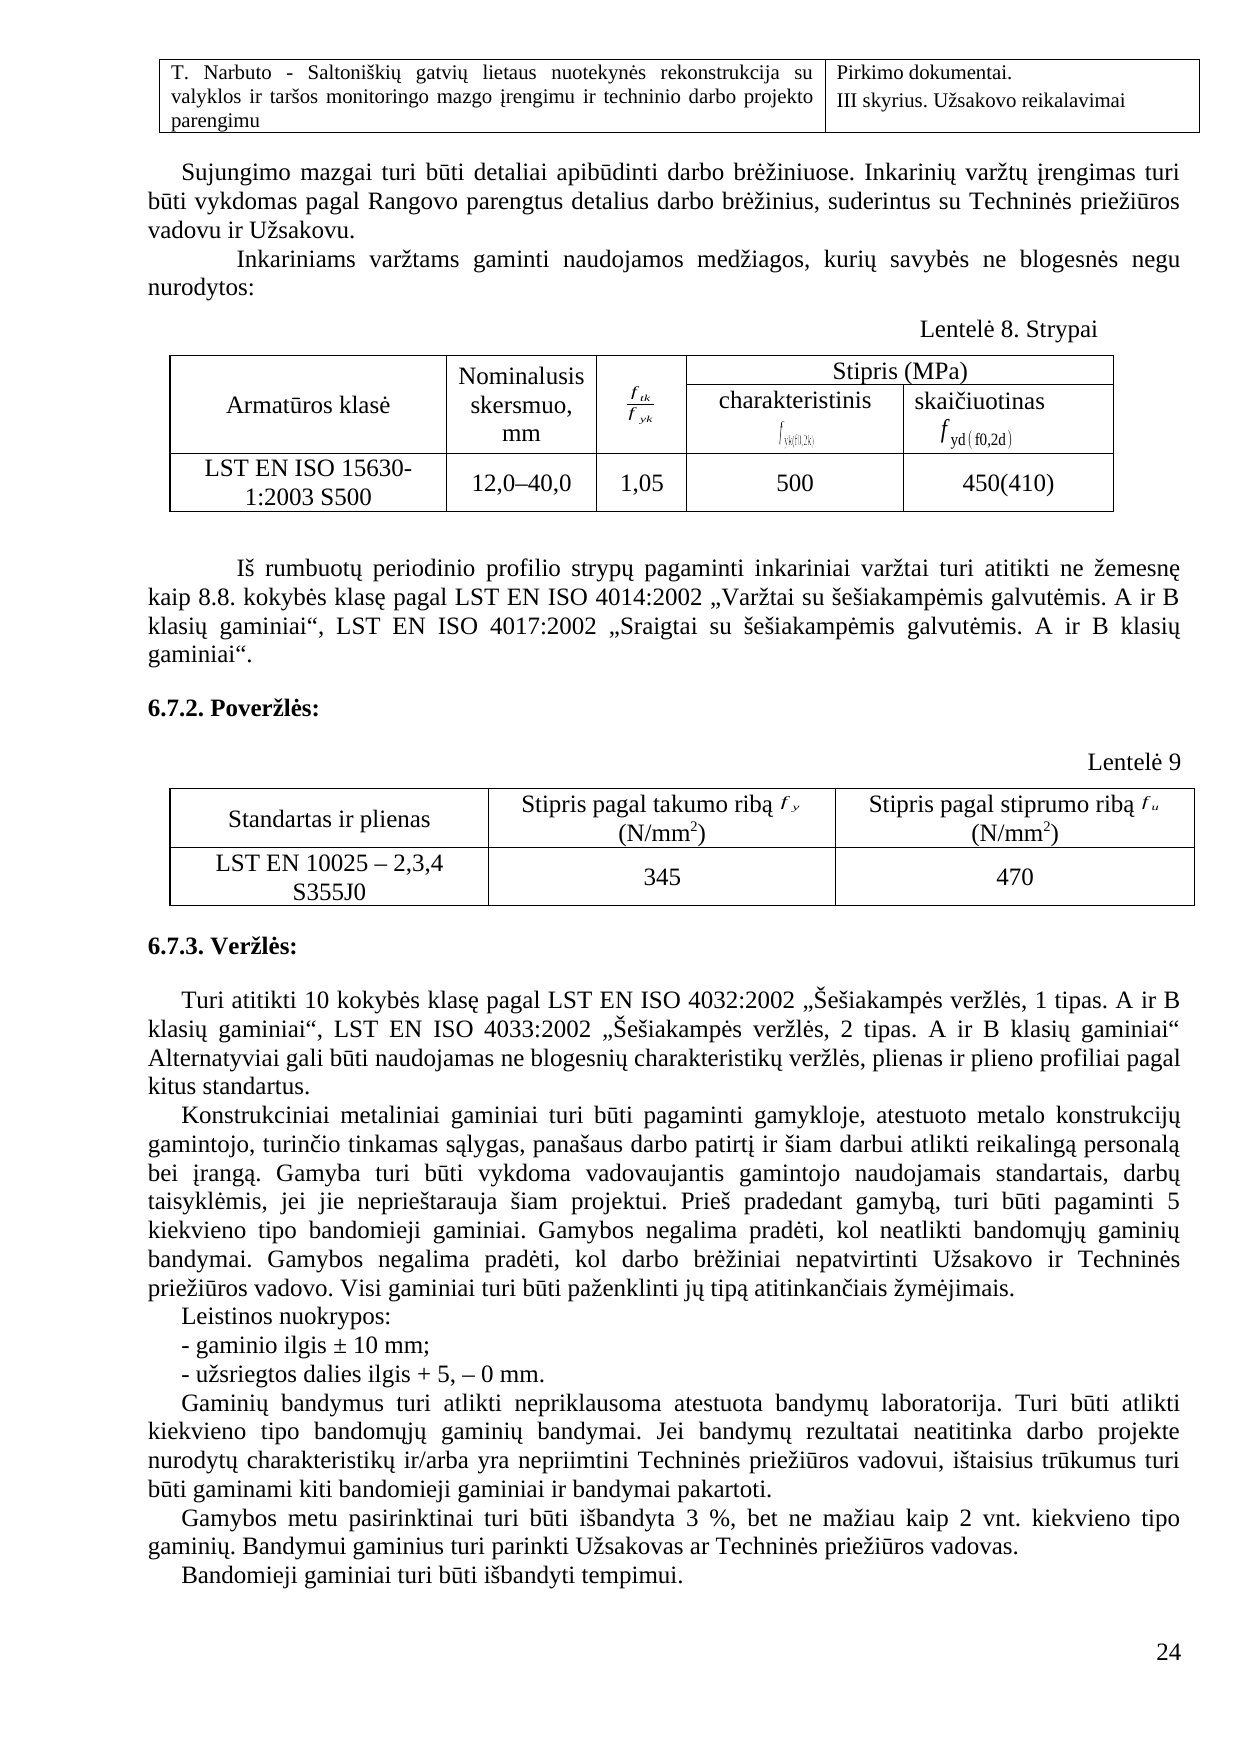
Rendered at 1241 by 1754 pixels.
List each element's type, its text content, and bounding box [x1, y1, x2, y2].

table_cell 1,05 [597, 454, 686, 511]
text Inkariniams varžtams gaminti naudojamos medžiagos, kurių savybės ne blogesnės negu nurodytos: [148, 244, 1181, 301]
table_header Standartas ir plienas [171, 789, 488, 847]
table_header Stipris (MPa) [687, 356, 1113, 384]
text Lentelė 9 [148, 747, 1181, 776]
text Turi atitikti 10 kokybės klasę pagal LST EN ISO 4032:2002 „Šešiakampės veržlės, 1 tipas. A ir B klasių gaminiai“, LST EN ISO 4033:2002 „Šešiakampės veržlės, 2 tipas. A ir B klasių gaminiai“ Alternatyviai gali būti naudojamas ne blogesnių charakteristikų veržlės, plienas ir plieno profiliai pagal kitus standartus. [148, 985, 1181, 1100]
table_cell LST EN ISO 15630-1:2003 S500 [171, 454, 446, 511]
text Konstrukciniai metaliniai gaminiai turi būti pagaminti gamykloje, atestuoto metalo konstrukcijų gamintojo, turinčio tinkamas sąlygas, panašaus darbo patirtį ir šiam darbui atlikti reikalingą personalą bei įrangą. Gamyba turi būti vykdoma vadovaujantis gamintojo naudojamais standartais, darbų taisyklėmis, jei jie neprieštarauja šiam projektui. Prieš pradedant gamybą, turi būti pagaminti 5 kiekvieno tipo bandomieji gaminiai. Gamybos negalima pradėti, kol neatlikti bandomųjų gaminių bandymai. Gamybos negalima pradėti, kol darbo brėžiniai nepatvirtinti Užsakovo ir Techninės priežiūros vadovo. Visi gaminiai turi būti paženklinti jų tipą atitinkančiais žymėjimais. [148, 1100, 1181, 1301]
table_cell LST EN 10025 – 2,3,4 S355J0 [171, 848, 488, 905]
text Gaminių bandymus turi atlikti nepriklausoma atestuota bandymų laboratorija. Turi būti atlikti kiekvieno tipo bandomųjų gaminių bandymai. Jei bandymų rezultatai neatitinka darbo projekte nurodytų charakteristikų ir/arba yra nepriimtini Techninės priežiūros vadovui, ištaisius trūkumus turi būti gaminami kiti bandomieji gaminiai ir bandymai pakartoti. [148, 1388, 1181, 1503]
text Sujungimo mazgai turi būti detaliai apibūdinti darbo brėžiniuose. Inkarinių varžtų įrengimas turi būti vykdomas pagal Rangovo parengtus detalius darbo brėžinius, suderintus su Techninės priežiūros vadovu ir Užsakovu. [148, 157, 1181, 244]
table_cell 470 [836, 848, 1194, 905]
text - gaminio ilgis ± 10 mm; [148, 1330, 1181, 1359]
text Lentelė 8. Strypai [148, 314, 1098, 342]
text Leistinos nuokrypos: [148, 1301, 1181, 1330]
table_cell charakteristinis [687, 385, 903, 452]
table_header Nominalusis skersmuo, mm [447, 356, 596, 452]
table_cell 345 [489, 848, 835, 905]
table_header Armatūros klasė [171, 356, 446, 452]
table_cell 12,0–40,0 [447, 454, 596, 511]
table_cell 450(410) [904, 454, 1113, 511]
table_cell 500 [687, 454, 903, 511]
text 6.7.2. Poveržlės: [148, 693, 1181, 722]
table_header Stipris pagal takumo ribą (N/mm2) [489, 789, 835, 847]
text Iš rumbuotų periodinio profilio strypų pagaminti inkariniai varžtai turi atitikti ne žemesnę kaip 8.8. kokybės klasę pagal LST EN ISO 4014:2002 „Varžtai su šešiakampėmis galvutėmis. A ir B klasių gaminiai“, LST EN ISO 4017:2002 „Sraigtai su šešiakampėmis galvutėmis. A ir B klasių gaminiai“. [148, 553, 1181, 668]
text Gamybos metu pasirinktinai turi būti išbandyta 3 %, bet ne mažiau kaip 2 vnt. kiekvieno tipo gaminių. Bandymui gaminius turi parinkti Užsakovas ar Techninės priežiūros vadovas. [148, 1503, 1181, 1560]
table_cell skaičiuotinas [904, 385, 1113, 452]
text Bandomieji gaminiai turi būti išbandyti tempimui. [148, 1560, 1181, 1589]
table_header [597, 356, 686, 452]
table_header Stipris pagal stiprumo ribą (N/mm2) [836, 789, 1194, 847]
text - užsriegtos dalies ilgis + 5, – 0 mm. [148, 1359, 1181, 1388]
text 6.7.3. Veržlės: [148, 931, 1181, 960]
